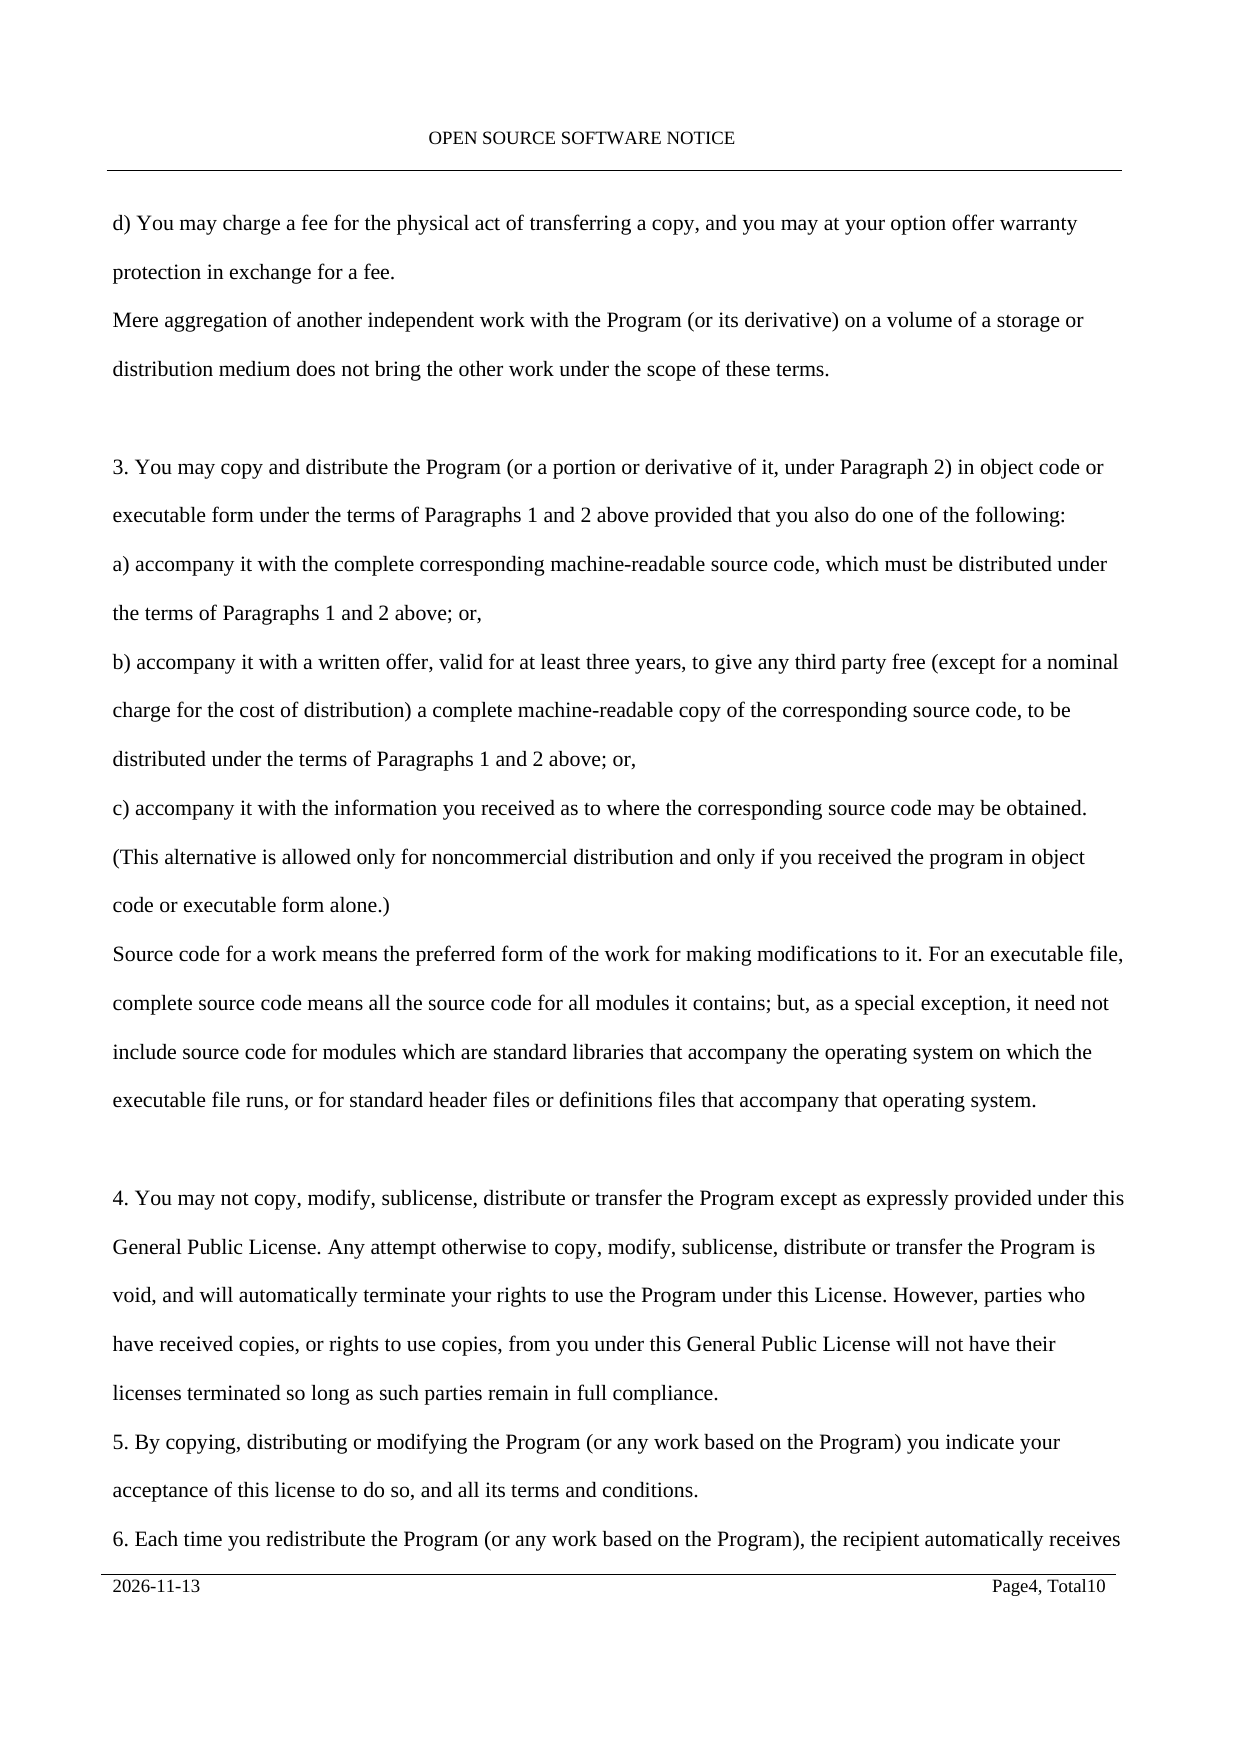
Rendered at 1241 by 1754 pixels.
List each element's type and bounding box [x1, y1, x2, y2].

text [112, 206, 1128, 1555]
